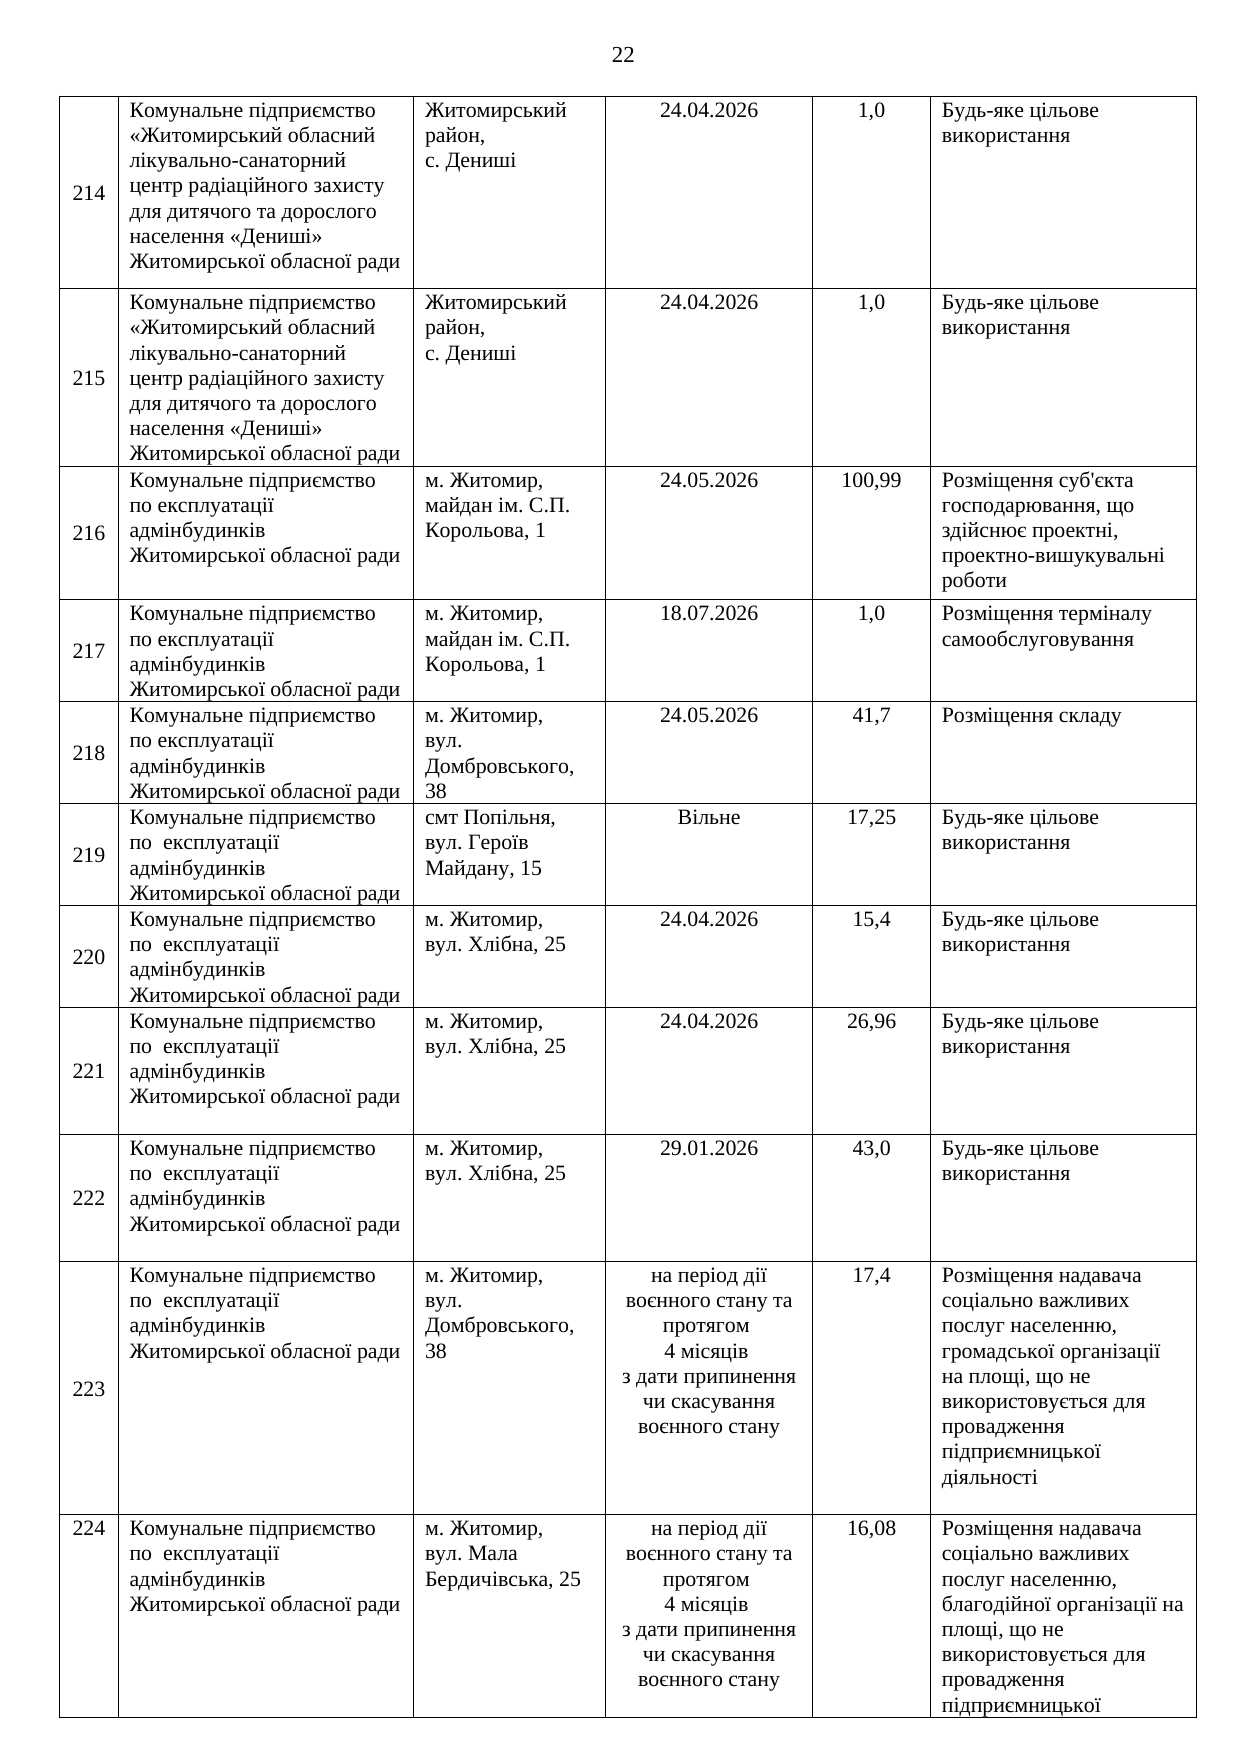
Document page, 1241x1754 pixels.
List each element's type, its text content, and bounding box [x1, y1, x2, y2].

table_cell 222 [60, 1135, 118, 1261]
table_cell 24.04.2026 [606, 906, 812, 1007]
table_cell Будь-яке цільове використання [931, 1135, 1196, 1261]
table_cell Розміщення надавача соціально важливих послуг населенню, громадської організації на площі, що не використовується для провадження підприємницької діяльності [931, 1262, 1196, 1514]
table_cell Комунальне підприємство по експлуатації адмінбудинків Житомирської обласної ради [119, 600, 413, 701]
table_cell Будь-яке цільове використання [931, 804, 1196, 905]
table_cell м. Житомир, майдан ім. С.П. Корольова, 1 [414, 467, 605, 599]
table_cell 15,4 [813, 906, 930, 1007]
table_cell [119, 1515, 413, 1717]
table_cell смт Попільня, вул. Героїв Майдану, 15 [414, 804, 605, 905]
table_cell 1,0 [813, 289, 930, 466]
table_cell 224 [60, 1515, 118, 1717]
table_cell Житомирський район, с. Дениші [414, 289, 605, 466]
table_cell 16,08 [813, 1515, 930, 1717]
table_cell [119, 97, 413, 288]
table_cell Розміщення суб'єкта господарювання, що здійснює проектні, проектно-вишукувальні роботи [931, 467, 1196, 599]
table_cell Будь-яке цільове використання [931, 1008, 1196, 1134]
table_cell м. Житомир, вул. Хлібна, 25 [414, 906, 605, 1007]
table_cell Комунальне підприємство по експлуатації адмінбудинків Житомирської обласної ради [119, 467, 413, 599]
table_cell Будь-яке цільове використання [931, 289, 1196, 466]
table_cell 24.04.2026 [606, 289, 812, 466]
table_cell 24.04.2026 [606, 97, 812, 288]
table_cell 41,7 [813, 702, 930, 803]
table_cell 220 [60, 906, 118, 1007]
table_cell Комунальне підприємство по експлуатації адмінбудинків Житомирської обласної ради [119, 1135, 413, 1261]
table_cell 217 [60, 600, 118, 701]
table_cell Будь-яке цільове використання [931, 906, 1196, 1007]
table_cell 214 [60, 97, 118, 288]
table_cell 223 [60, 1262, 118, 1514]
table_cell м. Житомир, вул. Домбровського, 38 [414, 702, 605, 803]
table_cell 24.04.2026 [606, 1008, 812, 1134]
table_cell м. Житомир, майдан ім. С.П. Корольова, 1 [414, 600, 605, 701]
table_cell 17,4 [813, 1262, 930, 1514]
table_cell 218 [60, 702, 118, 803]
table_cell 1,0 [813, 600, 930, 701]
table_cell 26,96 [813, 1008, 930, 1134]
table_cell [931, 1515, 1196, 1717]
table_cell Розміщення складу [931, 702, 1196, 803]
table_cell 219 [60, 804, 118, 905]
table_cell Комунальне підприємство по експлуатації адмінбудинків Житомирської обласної ради [119, 1008, 413, 1134]
table_cell 18.07.2026 [606, 600, 812, 701]
table_cell м. Житомир, вул. Хлібна, 25 [414, 1135, 605, 1261]
table_cell Вільне [606, 804, 812, 905]
table_cell 221 [60, 1008, 118, 1134]
table_cell Розміщення терміналу самообслуговування [931, 600, 1196, 701]
table_cell 29.01.2026 [606, 1135, 812, 1261]
table_cell 24.05.2026 [606, 702, 812, 803]
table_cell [606, 1515, 812, 1717]
table_cell 17,25 [813, 804, 930, 905]
table_cell 215 [60, 289, 118, 466]
table_cell 24.05.2026 [606, 467, 812, 599]
table_cell м. Житомир, вул. Хлібна, 25 [414, 1008, 605, 1134]
table_cell Комунальне підприємство по експлуатації адмінбудинків Житомирської обласної ради [119, 804, 413, 905]
table_cell Комунальне підприємство по експлуатації адмінбудинків Житомирської обласної ради [119, 702, 413, 803]
table_cell 100,99 [813, 467, 930, 599]
table_cell 43,0 [813, 1135, 930, 1261]
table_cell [414, 1515, 605, 1717]
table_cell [414, 97, 605, 288]
table_cell 216 [60, 467, 118, 599]
table_cell 1,0 [813, 97, 930, 288]
table_cell м. Житомир, вул. Домбровського, 38 [414, 1262, 605, 1514]
table_cell на період дії воєнного стану та протягом 4 місяців з дати припинення чи скасування воєнного стану [606, 1262, 812, 1514]
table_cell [931, 97, 1196, 288]
table_cell Комунальне підприємство по експлуатації адмінбудинків Житомирської обласної ради [119, 906, 413, 1007]
table_cell Комунальне підприємство по експлуатації адмінбудинків Житомирської обласної ради [119, 1262, 413, 1514]
